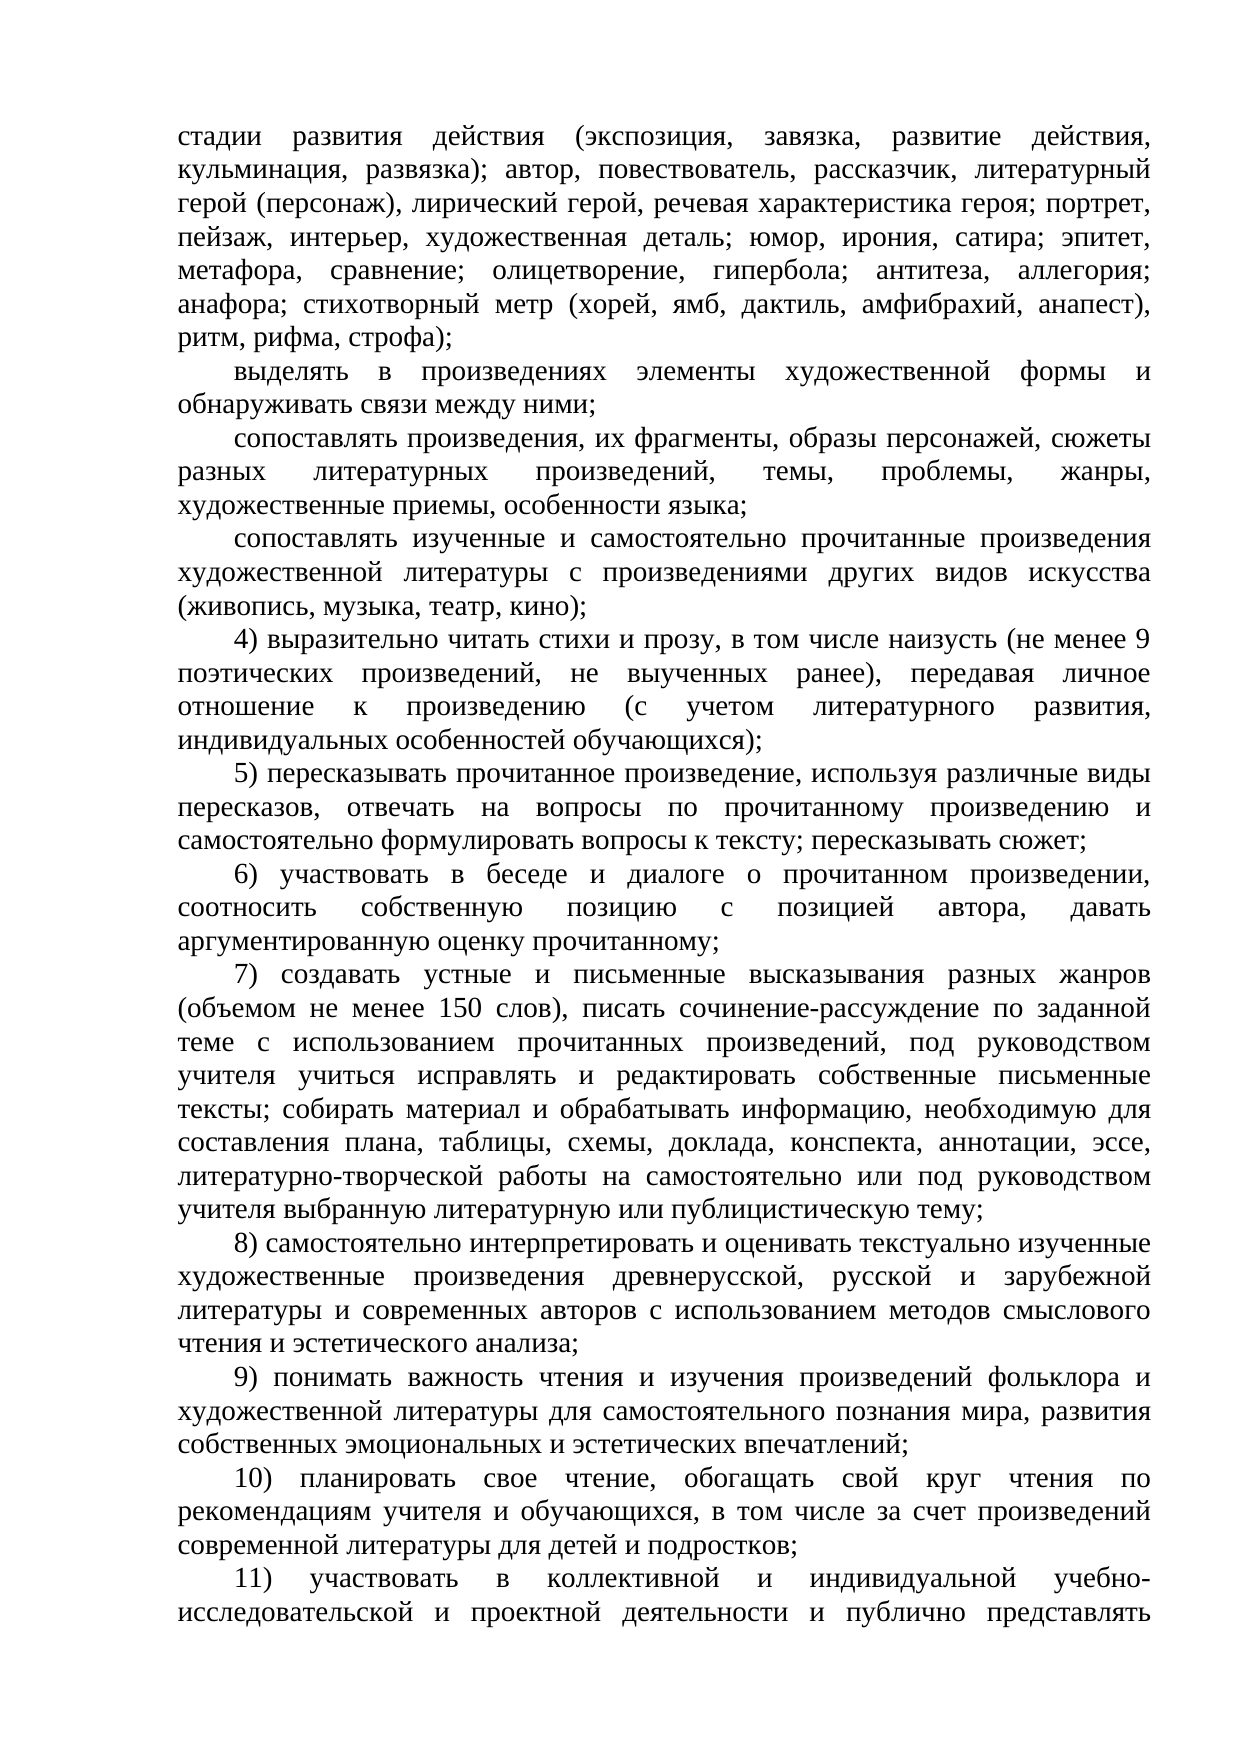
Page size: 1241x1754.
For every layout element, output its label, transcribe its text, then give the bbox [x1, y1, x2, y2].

text 10) планировать свое чтение, обогащать свой круг чтения по рекомендациям учителя и обучающихся, в том числе за счет произведений современной литературы для детей и подростков; [177, 1460, 1152, 1560]
text сопоставлять произведения, их фрагменты, образы персонажей, сюжеты разных литературных произведений, темы, проблемы, жанры, художественные приемы, особенности языка; [177, 420, 1152, 521]
text выделять в произведениях элементы художественной формы и обнаруживать связи между ними; [177, 353, 1152, 420]
text сопоставлять изученные и самостоятельно прочитанные произведения художественной литературы с произведениями других видов искусства (живопись, музыка, театр, кино); [177, 521, 1152, 621]
text 4) выразительно читать стихи и прозу, в том числе наизусть (не менее 9 поэтических произведений, не выученных ранее), передавая личное отношение к произведению (с учетом литературного развития, индивидуальных особенностей обучающихся); [177, 621, 1152, 755]
text 6) участвовать в беседе и диалоге о прочитанном произведении, соотносить собственную позицию с позицией автора, давать аргументированную оценку прочитанному; [177, 856, 1152, 957]
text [177, 118, 1152, 353]
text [177, 1560, 1152, 1627]
text 9) понимать важность чтения и изучения произведений фольклора и художественной литературы для самостоятельного познания мира, развития собственных эмоциональных и эстетических впечатлений; [177, 1359, 1152, 1460]
text 8) самостоятельно интерпретировать и оценивать текстуально изученные художественные произведения древнерусской, русской и зарубежной литературы и современных авторов с использованием методов смыслового чтения и эстетического анализа; [177, 1225, 1152, 1359]
text 5) пересказывать прочитанное произведение, используя различные виды пересказов, отвечать на вопросы по прочитанному произведению и самостоятельно формулировать вопросы к тексту; пересказывать сюжет; [177, 755, 1152, 856]
text 7) создавать устные и письменные высказывания разных жанров (объемом не менее 150 слов), писать сочинение-рассуждение по заданной теме с использованием прочитанных произведений, под руководством учителя учиться исправлять и редактировать собственные письменные тексты; собирать материал и обрабатывать информацию, необходимую для составления плана, таблицы, схемы, доклада, конспекта, аннотации, эссе, литературно-творческой работы на самостоятельно или под руководством учителя выбранную литературную или публицистическую тему; [177, 957, 1152, 1225]
